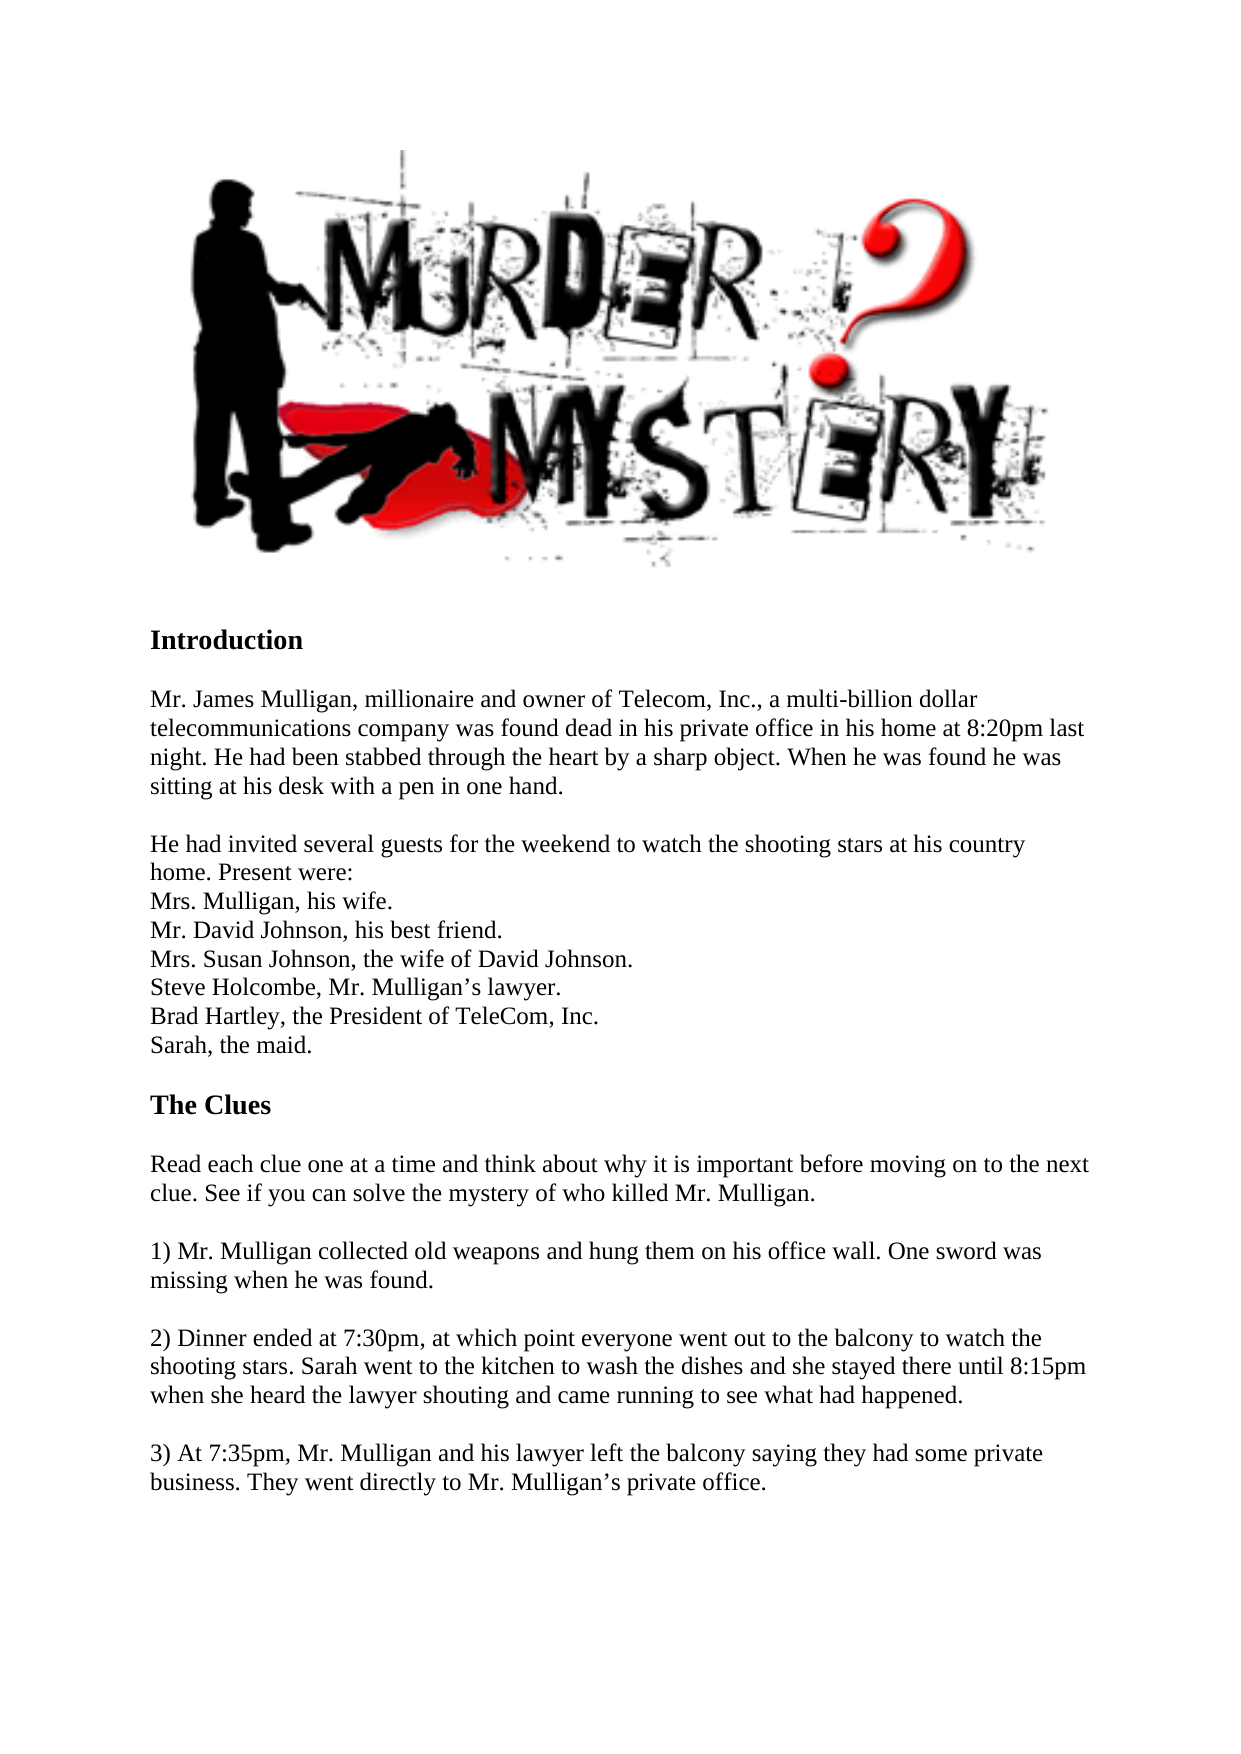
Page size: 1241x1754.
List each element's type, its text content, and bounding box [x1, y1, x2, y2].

text 2) Dinner ended at 7:30pm, at which point everyone went out to the balcony to watch the shooting stars. Sarah went to the kitchen to wash the dishes and she stayed there until 8:15pm when she heard the lawyer shouting and came running to see what had happened. [150, 1323, 1090, 1409]
picture [150, 150, 1064, 594]
text Introduction [150, 623, 1090, 655]
text Mr. James Mulligan, millionaire and owner of Telecom, Inc., a multi-billion dollar telecommunications company was found dead in his private office in his home at 8:20pm last night. He had been stabbed through the heart by a sharp object. When he was found he was sitting at his desk with a pen in one hand. [150, 684, 1090, 799]
text The Clues [150, 1088, 1090, 1120]
text He had invited several guests for the weekend to watch the shooting stars at his country home. Present were: Mrs. Mulligan, his wife. Mr. David Johnson, his best friend. Mrs. Susan Johnson, the wife of David Johnson. Steve Holcombe, Mr. Mulligan’s lawyer. Brad Hartley, the President of TeleCom, Inc. Sarah, the maid. [150, 829, 1090, 1059]
text 3) At 7:35pm, Mr. Mulligan and his lawyer left the balcony saying they had some private business. They went directly to Mr. Mulligan’s private office. [150, 1438, 1090, 1496]
text Read each clue one at a time and think about why it is important before moving on to the next clue. See if you can solve the mystery of who killed Mr. Mulligan. [150, 1149, 1090, 1207]
text 1) Mr. Mulligan collected old weapons and hung them on his office wall. One sword was missing when he was found. [150, 1236, 1090, 1293]
